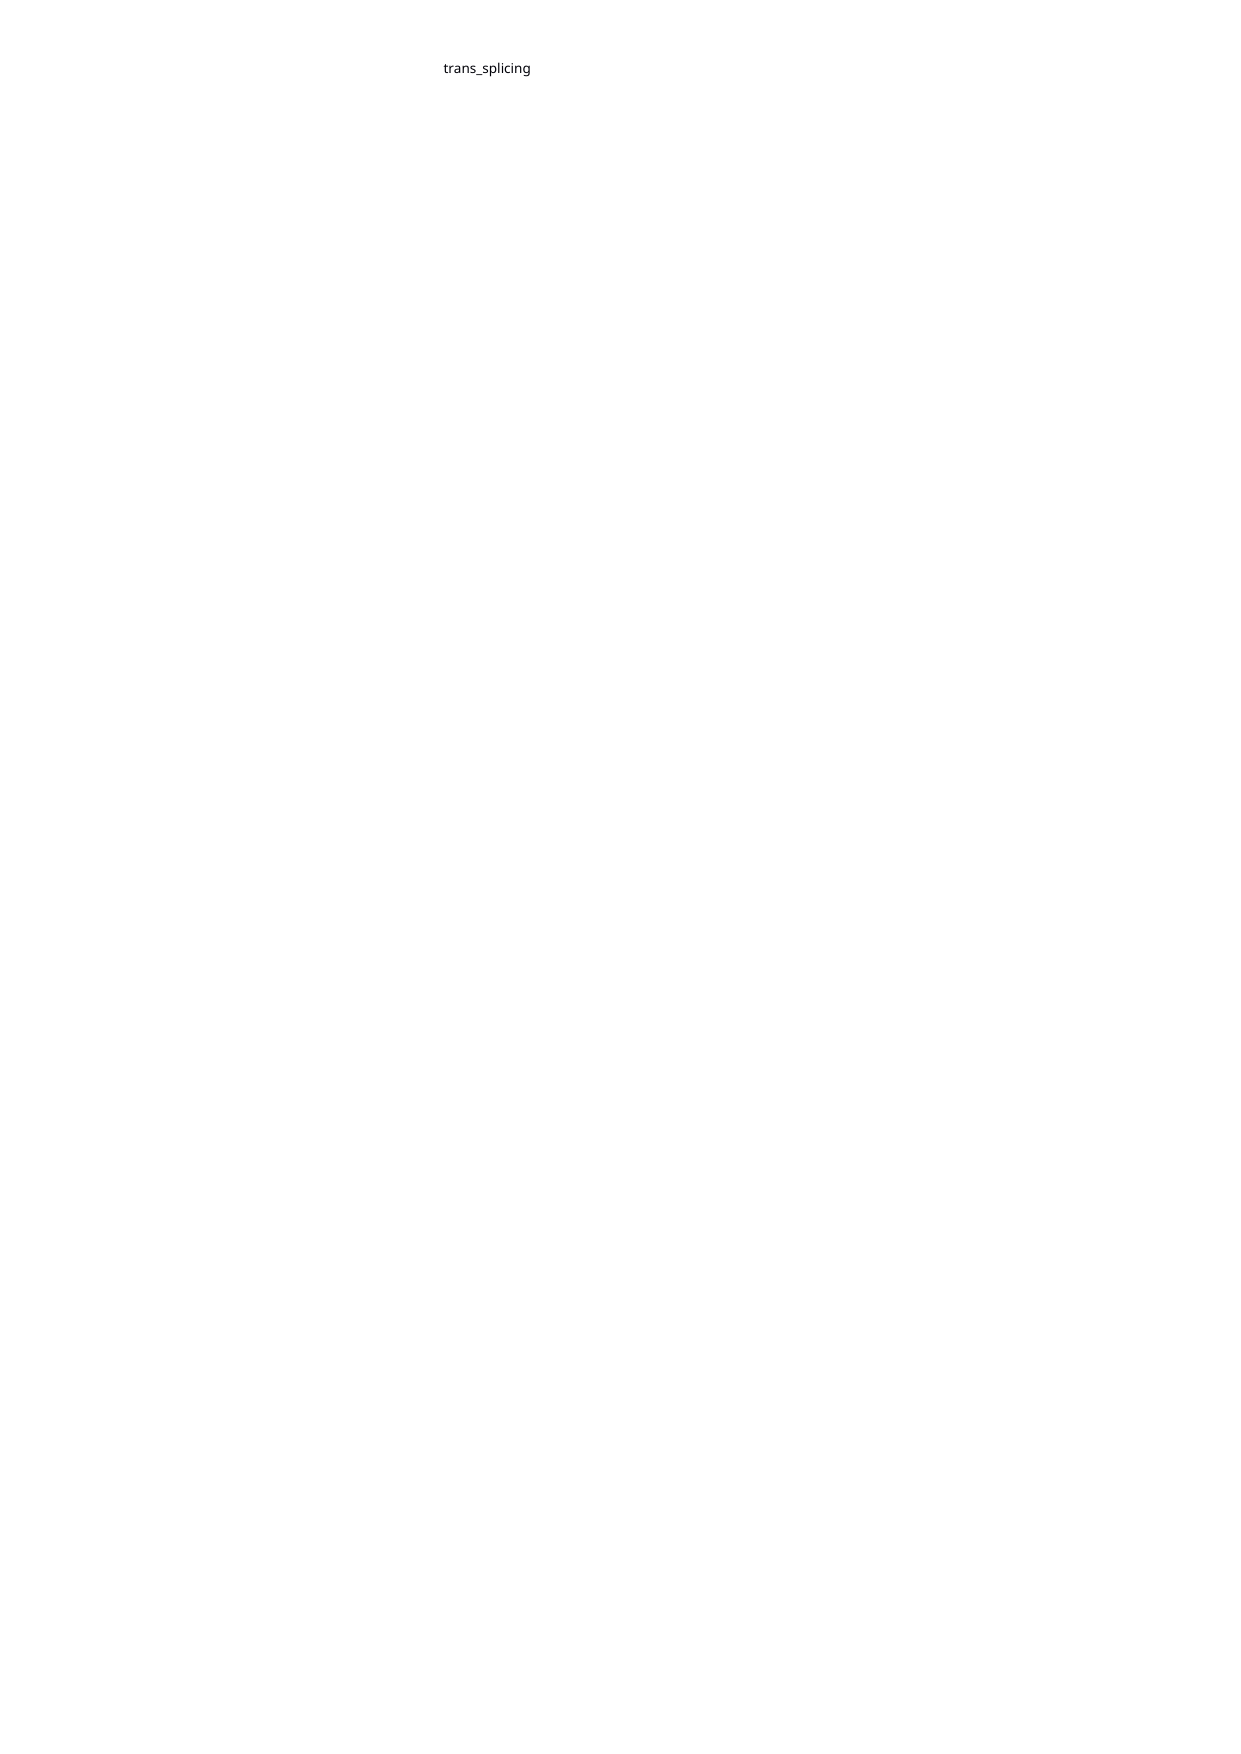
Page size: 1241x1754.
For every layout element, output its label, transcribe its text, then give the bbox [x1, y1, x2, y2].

text trans_splicing [443, 59, 1122, 77]
